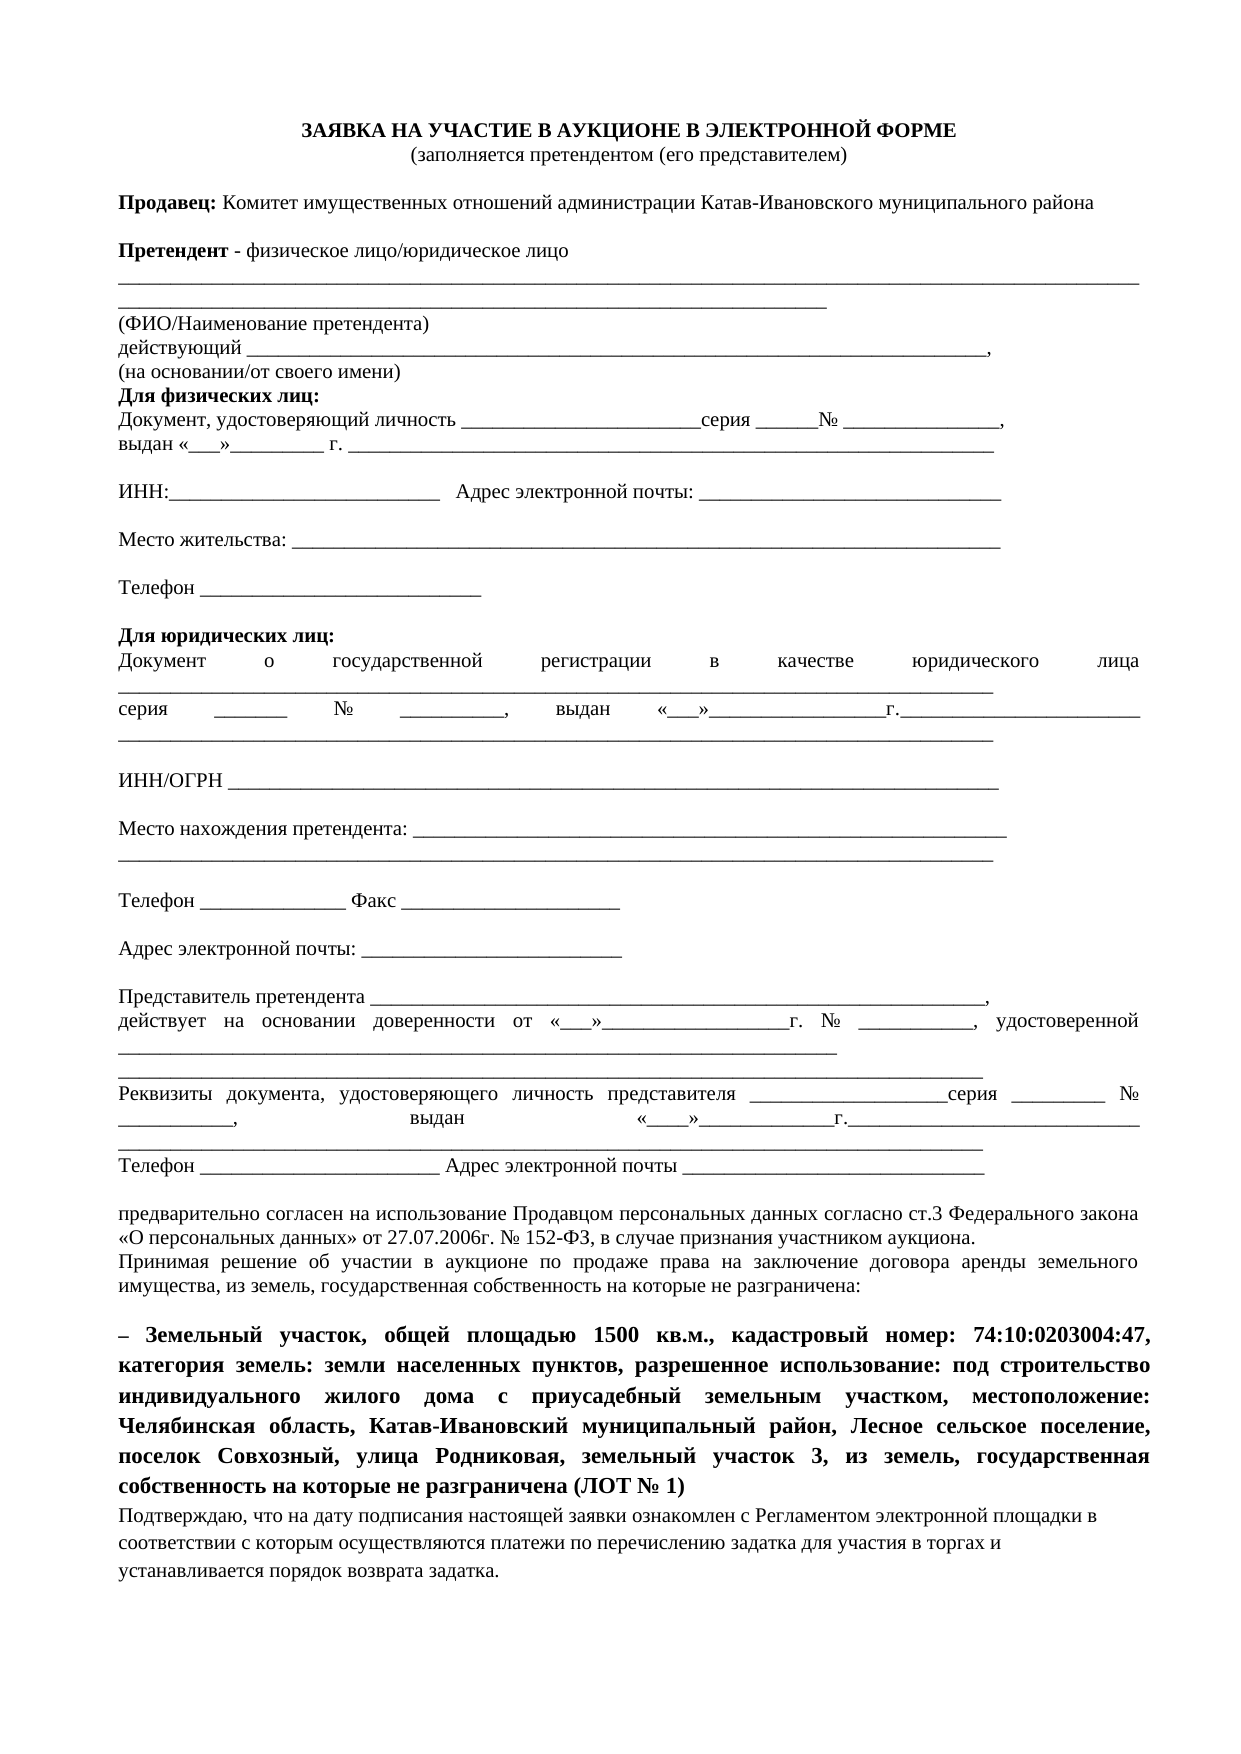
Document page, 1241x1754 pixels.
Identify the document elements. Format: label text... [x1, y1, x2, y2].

text серия _______ № __________, выдан «___»_________________г._______________________ ____________________________________________________________________________________ [118, 696, 1140, 744]
text предварительно согласен на использование Продавцом персональных данных согласно ст.3 Федерального закона «О персональных данных» от 27.07.2006г. № 152-ФЗ, в случае признания участником аукциона. [118, 1201, 1140, 1249]
text Реквизиты документа, удостоверяющего личность представителя ___________________серия _________ № ___________, выдан «____»_____________г.____________________________ ___________________________________________________________________________________ [118, 1081, 1140, 1153]
text Документ о государственной регистрации в качестве юридического лица ____________________________________________________________________________________ [118, 647, 1140, 696]
text ___________________________________________________________________________________ [118, 1057, 1140, 1081]
text (на основании/от своего имени) [118, 359, 1140, 383]
text Телефон ______________ Факс _____________________ [118, 888, 1140, 912]
text действует на основании доверенности от «___»__________________г. № ___________, удостоверенной _____________________________________________________________________ [118, 1008, 1140, 1057]
text Продавец: Комитет имущественных отношений администрации Катав-Ивановского муниципального района [118, 190, 1140, 214]
text Место нахождения претендента: _________________________________________________________ [118, 816, 1140, 840]
text Подтверждаю, что на дату подписания настоящей заявки ознакомлен с Регламентом электронной площадки в соответствии с которым осуществляются платежи по перечислению задатка для участия в торгах и устанавливается порядок возврата задатка. [118, 1502, 1152, 1582]
text ____________________________________________________________________________________ [118, 840, 1140, 864]
text ______________________________________________________________________________________________________________________________________________________________________ [118, 262, 1140, 311]
text (заполняется претендентом (его представителем) [118, 142, 1140, 166]
text Представитель претендента ___________________________________________________________, [118, 984, 1140, 1008]
text ИНН:__________________________ Адрес электронной почты: _____________________________ [118, 479, 1140, 503]
text – Земельный участок, общей площадью 1500 кв.м., кадастровый номер: 74:10:0203004:47, категория земель: земли населенных пунктов, разрешенное использование: под строительство индивидуального жилого дома с приусадебный земельным участком, местоположение: Челябинская область, Катав-Ивановский муниципальный район, Лесное сельское поселение, поселок Совхозный, улица Родниковая, земельный участок 3, из земель, государственная собственность на которые не разграничена (ЛОТ № 1) [118, 1321, 1152, 1499]
text действующий _______________________________________________________________________, [118, 335, 1140, 359]
text Для физических лиц: [118, 383, 1140, 407]
text Адрес электронной почты: _________________________ [118, 936, 1140, 960]
text выдан «___»_________ г. ______________________________________________________________ [118, 431, 1140, 455]
text Телефон ___________________________ [118, 575, 1140, 599]
text Телефон _______________________ Адрес электронной почты _____________________________ [118, 1153, 1140, 1177]
text ЗАЯВКА НА УЧАСТИЕ В АУКЦИОНЕ В ЭЛЕКТРОННОЙ ФОРМЕ [118, 118, 1140, 142]
text Претендент - физическое лицо/юридическое лицо [118, 238, 1140, 262]
text Документ, удостоверяющий личность _______________________серия ______№ _______________, [118, 407, 1140, 431]
text Место жительства: ____________________________________________________________________ [118, 527, 1140, 551]
text (ФИО/Наименование претендента) [118, 311, 1140, 335]
text ИНН/ОГРН __________________________________________________________________________ [118, 768, 1140, 792]
text Для юридических лиц: [118, 623, 1140, 647]
text Принимая решение об участии в аукционе по продаже права на заключение договора аренды земельного имущества, из земель, государственная собственность на которые не разграничена: [118, 1249, 1140, 1297]
